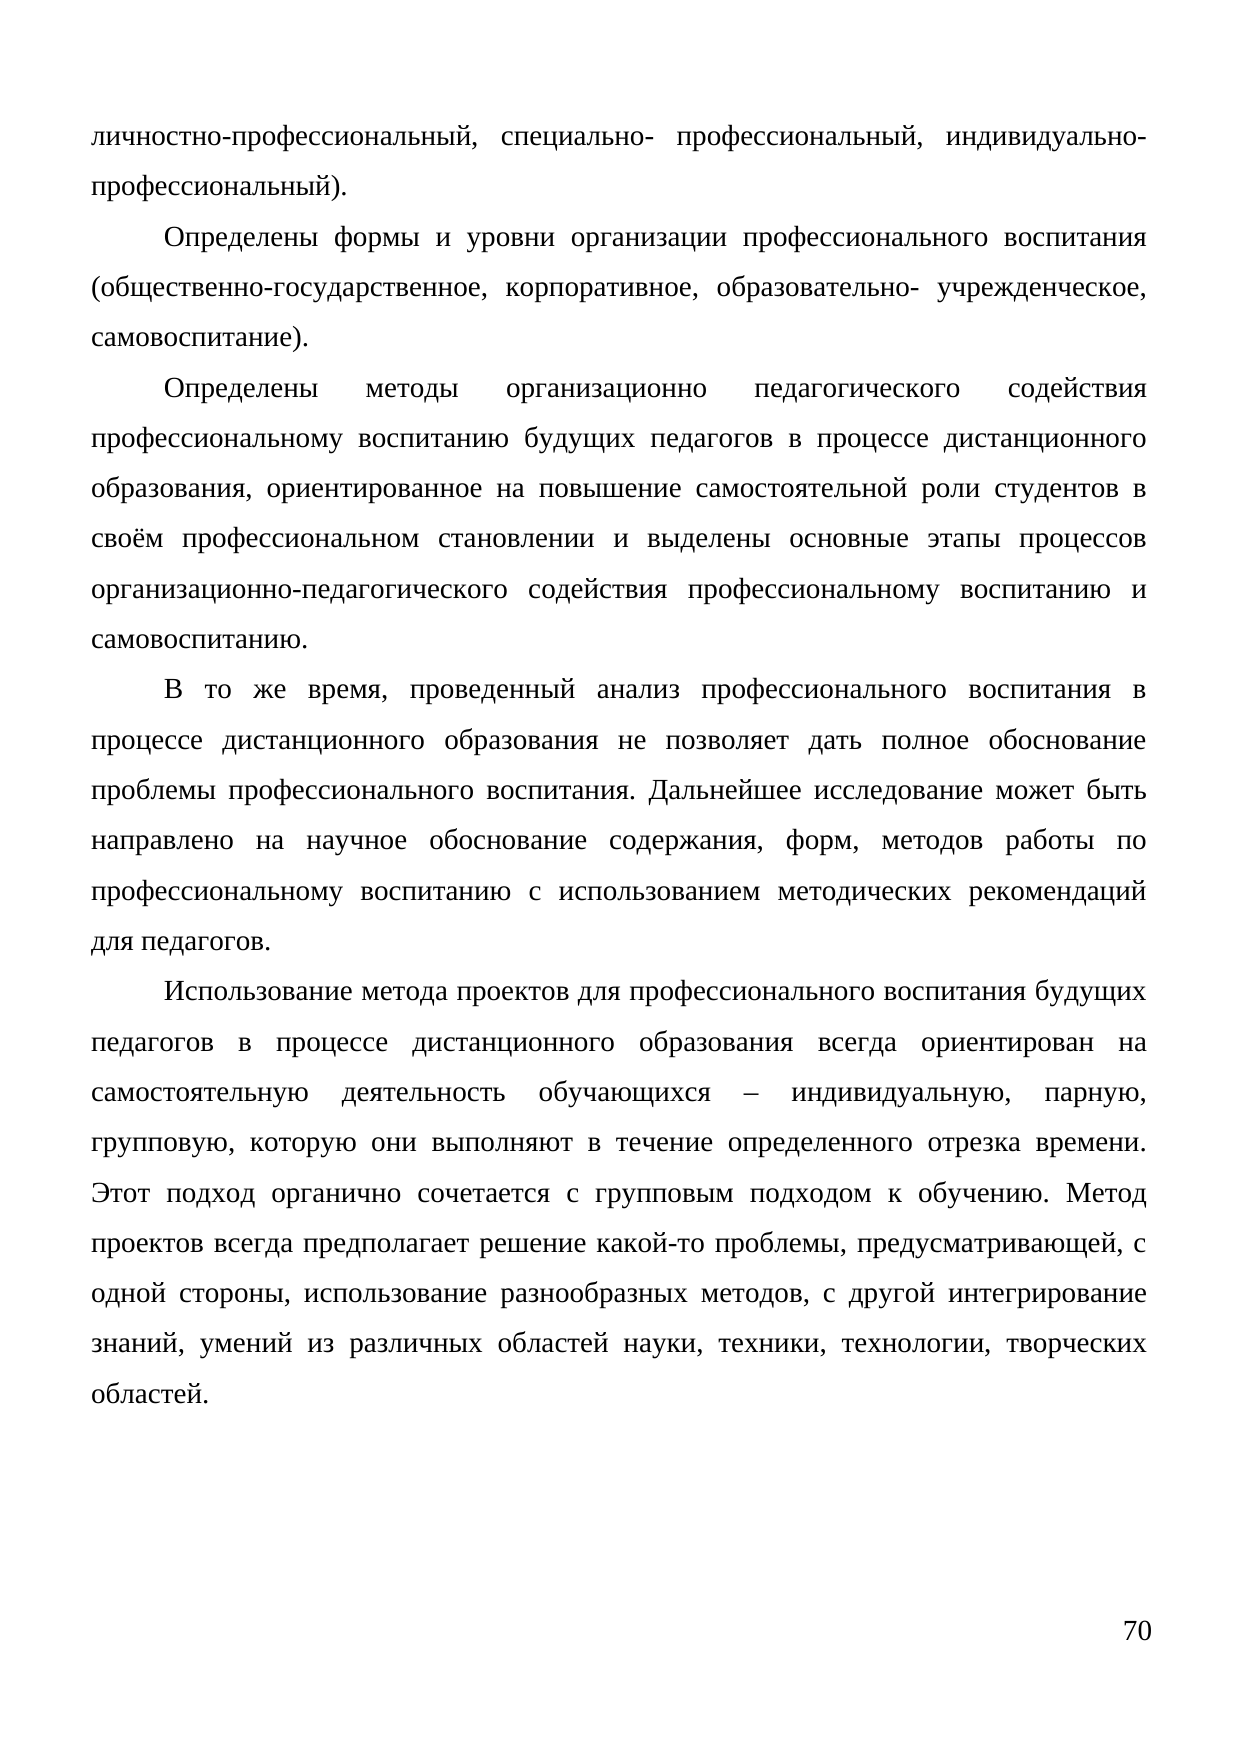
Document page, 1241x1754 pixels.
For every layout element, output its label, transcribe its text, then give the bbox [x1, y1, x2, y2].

text Определены методы организационно педагогического содействия профессиональному воспитанию будущих педагогов в процессе дистанционного образования, ориентированное на повышение самостоятельной роли студентов в своём профессиональном становлении и выделены основные этапы процессов организационно-педагогического содействия профессиональному воспитанию и самовоспитанию. [91, 370, 1147, 655]
text В то же время, проведенный анализ профессионального воспитания в процессе дистанционного образования не позволяет дать полное обоснование проблемы профессионального воспитания. Дальнейшее исследование может быть направлено на научное обоснование содержания, форм, методов работы по профессиональному воспитанию с использованием методических рекомендаций для педагогов. [91, 672, 1147, 957]
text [91, 118, 1147, 202]
text Использование метода проектов для профессионального воспитания будущих педагогов в процессе дистанционного образования всегда ориентирован на самостоятельную деятельность обучающихся – индивидуальную, парную, групповую, которую они выполняют в течение определенного отрезка времени. Этот подход органично сочетается с групповым подходом к обучению. Метод проектов всегда предполагает решение какой-то проблемы, предусматривающей, с одной стороны, использование разнообразных методов, с другой интегрирование знаний, умений из различных областей науки, техники, технологии, творческих областей. [91, 973, 1147, 1409]
text Определены формы и уровни организации профессионального воспитания (общественно-государственное, корпоративное, образовательно- учрежденческое, самовоспитание). [91, 219, 1147, 353]
